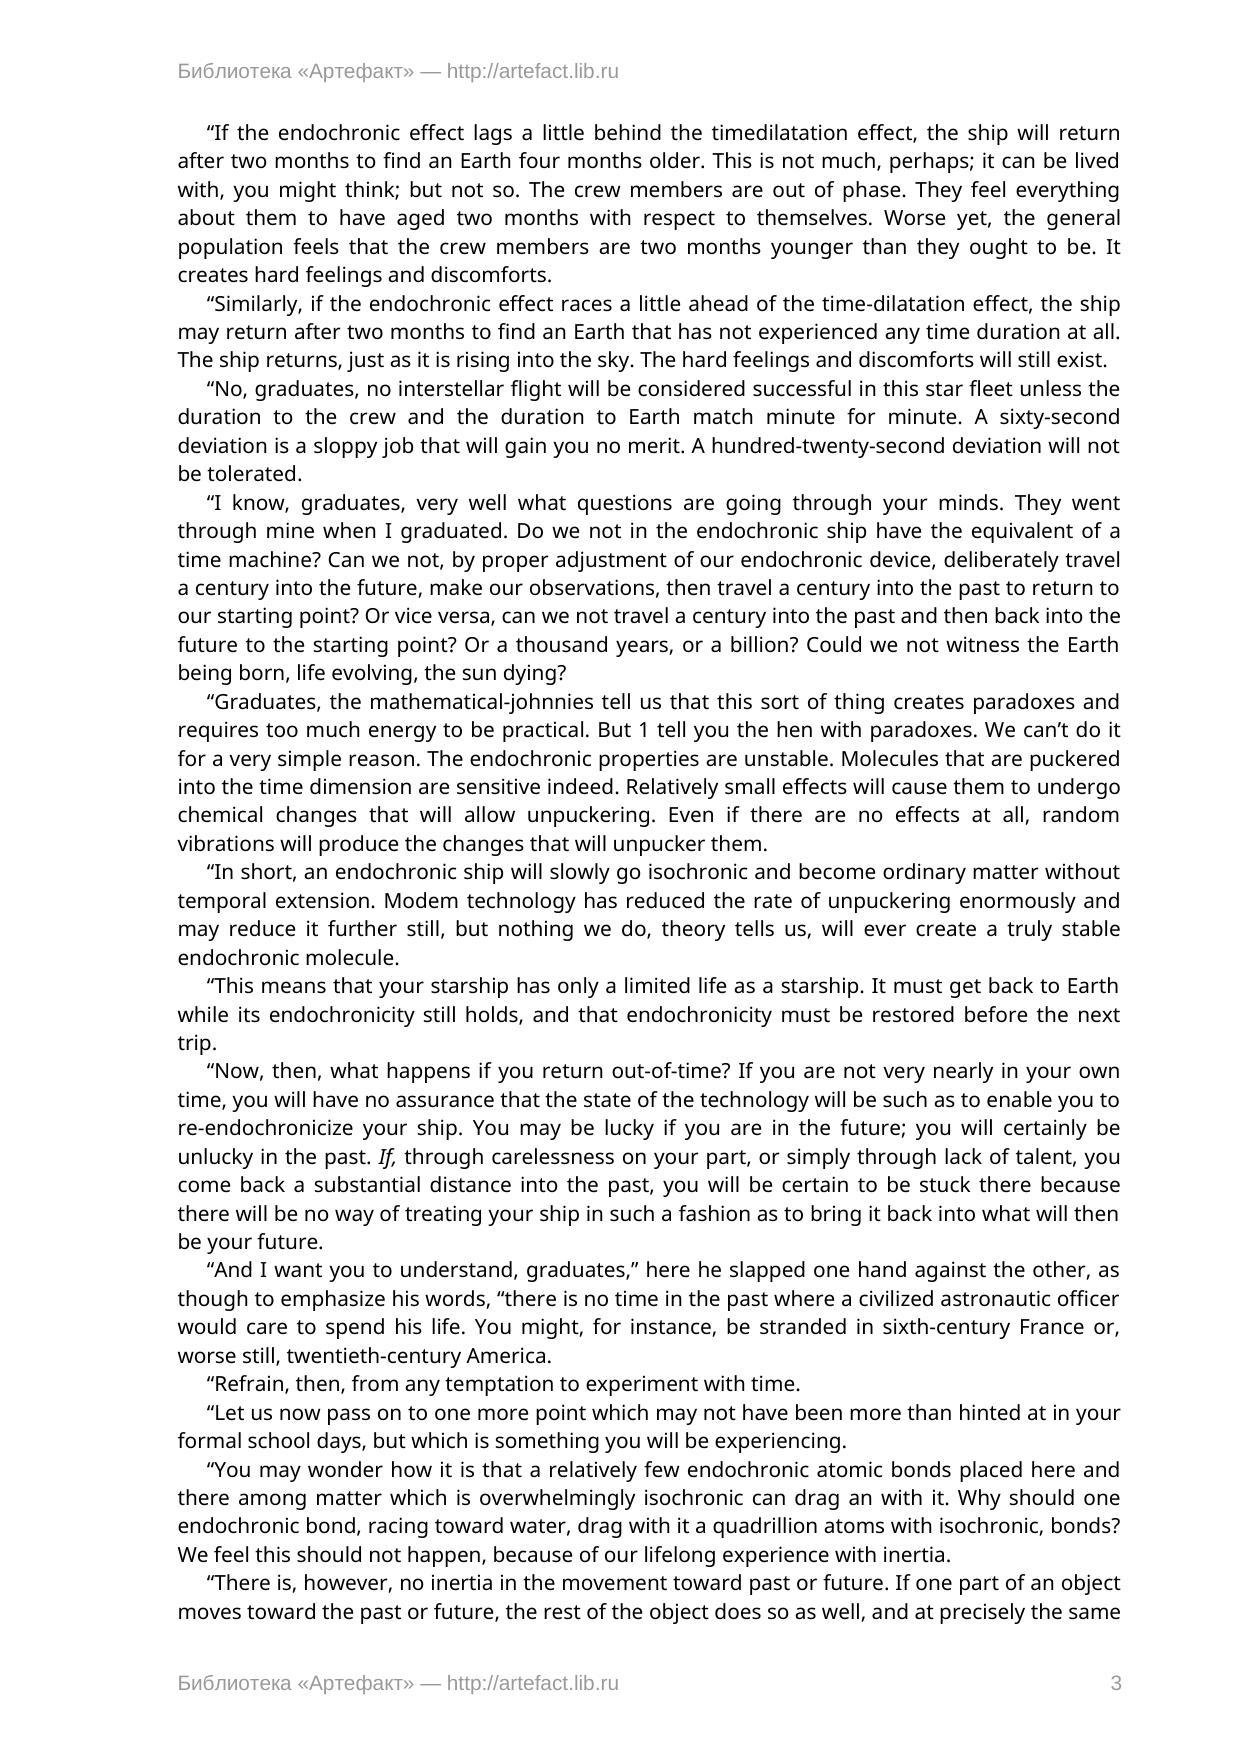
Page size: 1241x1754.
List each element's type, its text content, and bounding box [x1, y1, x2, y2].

text “Now, then, what happens if you return out-of-time? If you are not very nearly in your own time, you will have no assurance that the state of the technology will be such as to enable you to re-endochronicize your ship. You may be lucky if you are in the future; you will certainly be unlucky in the past. If, through carelessness on your part, or simply through lack of talent, you come back a substantial distance into the past, you will be certain to be stuck there because there will be no way of treating your ship in such a fashion as to bring it back into what will then be your future. [177, 1057, 1122, 1256]
text “I know, graduates, very well what questions are going through your minds. They went through mine when I graduated. Do we not in the endochronic ship have the equivalent of a time machine? Can we not, by proper adjustment of our endochronic device, deliberately travel a century into the future, make our observations, then travel a century into the past to return to our starting point? Or vice versa, can we not travel a century into the past and then back into the future to the starting point? Or a thousand years, or a billion? Could we not witness the Earth being born, life evolving, the sun dying? [177, 488, 1122, 687]
text “No, graduates, no interstellar flight will be considered successful in this star fleet unless the duration to the crew and the duration to Earth match minute for minute. A sixty-second deviation is a sloppy job that will gain you no merit. A hundred-twenty-second deviation will not be tolerated. [177, 374, 1122, 488]
text “Similarly, if the endochronic effect races a little ahead of the time-dilatation effect, the ship may return after two months to find an Earth that has not experienced any time duration at all. The ship returns, just as it is rising into the sky. The hard feelings and discomforts will still exist. [177, 289, 1122, 374]
text “Refrain, then, from any temptation to experiment with time. [177, 1369, 1122, 1398]
text “This means that your starship has only a limited life as a starship. It must get back to Earth while its endochronicity still holds, and that endochronicity must be restored before the next trip. [177, 971, 1122, 1057]
text “You may wonder how it is that a relatively few endochronic atomic bonds placed here and there among matter which is overwhelmingly isochronic can drag an with it. Why should one endochronic bond, racing toward water, drag with it a quadrillion atoms with isochronic, bonds? We feel this should not happen, because of our lifelong experience with inertia. [177, 1455, 1122, 1568]
text “In short, an endochronic ship will slowly go isochronic and become ordinary matter without temporal extension. Modem technology has reduced the rate of unpuckering enormously and may reduce it further still, but nothing we do, theory tells us, will ever create a truly stable endochronic molecule. [177, 857, 1122, 971]
text “And I want you to understand, graduates,” here he slapped one hand against the other, as though to emphasize his words, “there is no time in the past where a civilized astronautic officer would care to spend his life. You might, for instance, be stranded in sixth-century France or, worse still, twentieth-century America. [177, 1256, 1122, 1369]
text “Let us now pass on to one more point which may not have been more than hinted at in your formal school days, but which is something you will be experiencing. [177, 1398, 1122, 1455]
text “If the endochronic effect lags a little behind the timedilatation effect, the ship will return after two months to find an Earth four months older. This is not much, perhaps; it can be lived with, you might think; but not so. The crew members are out of phase. They feel everything about them to have aged two months with respect to themselves. Worse yet, the general population feels that the crew members are two months younger than they ought to be. It creates hard feelings and discomforts. [177, 118, 1122, 289]
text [177, 1568, 1122, 1625]
text “Graduates, the mathematical-johnnies tell us that this sort of thing creates paradoxes and requires too much energy to be practical. But 1 tell you the hen with paradoxes. We can’t do it for a very simple reason. The endochronic properties are unstable. Molecules that are puckered into the time dimension are sensitive indeed. Relatively small effects will cause them to undergo chemical changes that will allow unpuckering. Even if there are no effects at all, random vibrations will produce the changes that will unpucker them. [177, 687, 1122, 857]
